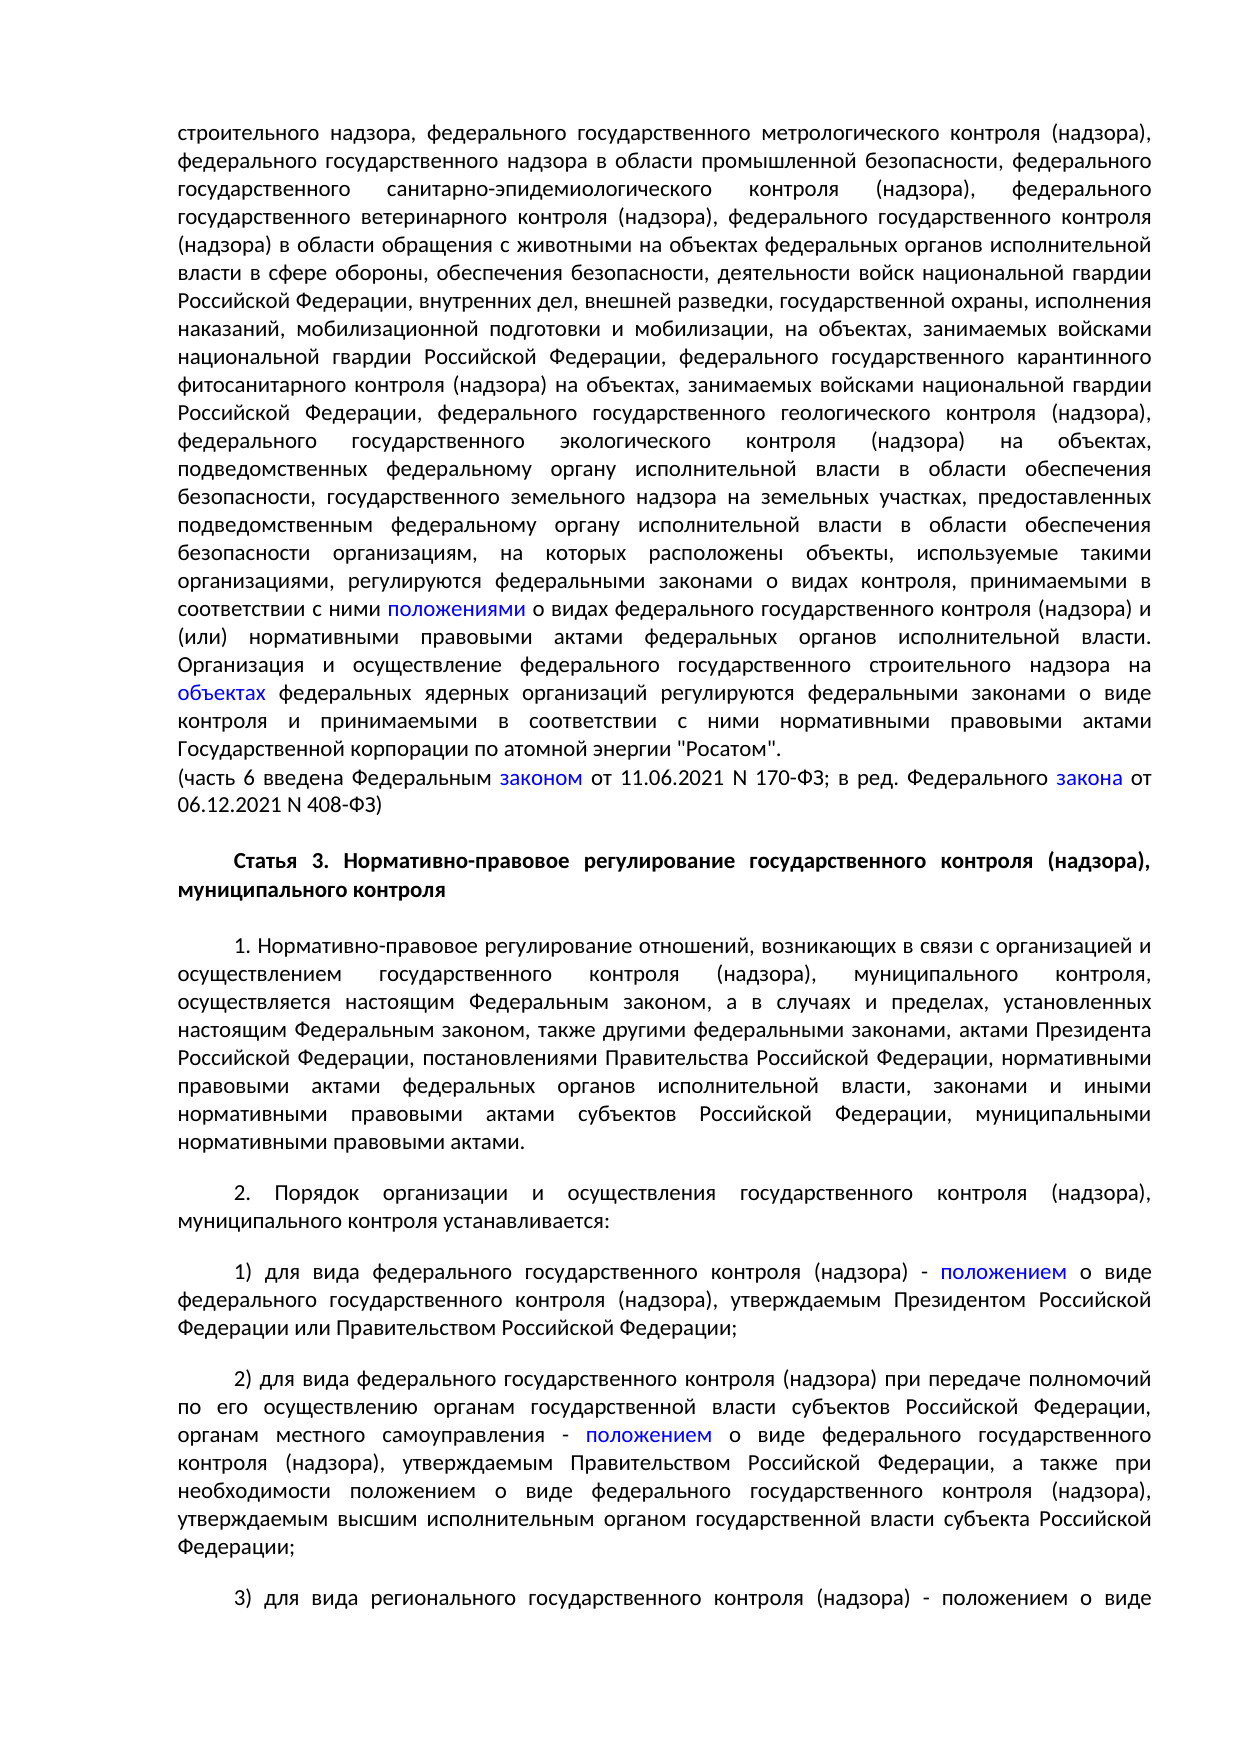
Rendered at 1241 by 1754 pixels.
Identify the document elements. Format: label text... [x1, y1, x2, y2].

text 2) для вида федерального государственного контроля (надзора) при передаче полномочий по его осуществлению органам государственной власти субъектов Российской Федерации, органам местного самоуправления - положением о виде федерального государственного контроля (надзора), утверждаемым Правительством Российской Федерации, а также при необходимости положением о виде федерального государственного контроля (надзора), утверждаемым высшим исполнительным органом государственной власти субъекта Российской Федерации; [177, 1364, 1152, 1560]
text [177, 118, 1152, 763]
title Статья 3. Нормативно-правовое регулирование государственного контроля (надзора), муниципального контроля [177, 847, 1152, 903]
text (часть 6 введена Федеральным законом от 11.06.2021 N 170-ФЗ; в ред. Федерального закона от 06.12.2021 N 408-ФЗ) [177, 763, 1152, 819]
text 2. Порядок организации и осуществления государственного контроля (надзора), муниципального контроля устанавливается: [177, 1178, 1152, 1234]
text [177, 1583, 1152, 1611]
text 1) для вида федерального государственного контроля (надзора) - положением о виде федерального государственного контроля (надзора), утверждаемым Президентом Российской Федерации или Правительством Российской Федерации; [177, 1257, 1152, 1341]
text 1. Нормативно-правовое регулирование отношений, возникающих в связи с организацией и осуществлением государственного контроля (надзора), муниципального контроля, осуществляется настоящим Федеральным законом, а в случаях и пределах, установленных настоящим Федеральным законом, также другими федеральными законами, актами Президента Российской Федерации, постановлениями Правительства Российской Федерации, нормативными правовыми актами федеральных органов исполнительной власти, законами и иными нормативными правовыми актами субъектов Российской Федерации, муниципальными нормативными правовыми актами. [177, 931, 1152, 1155]
